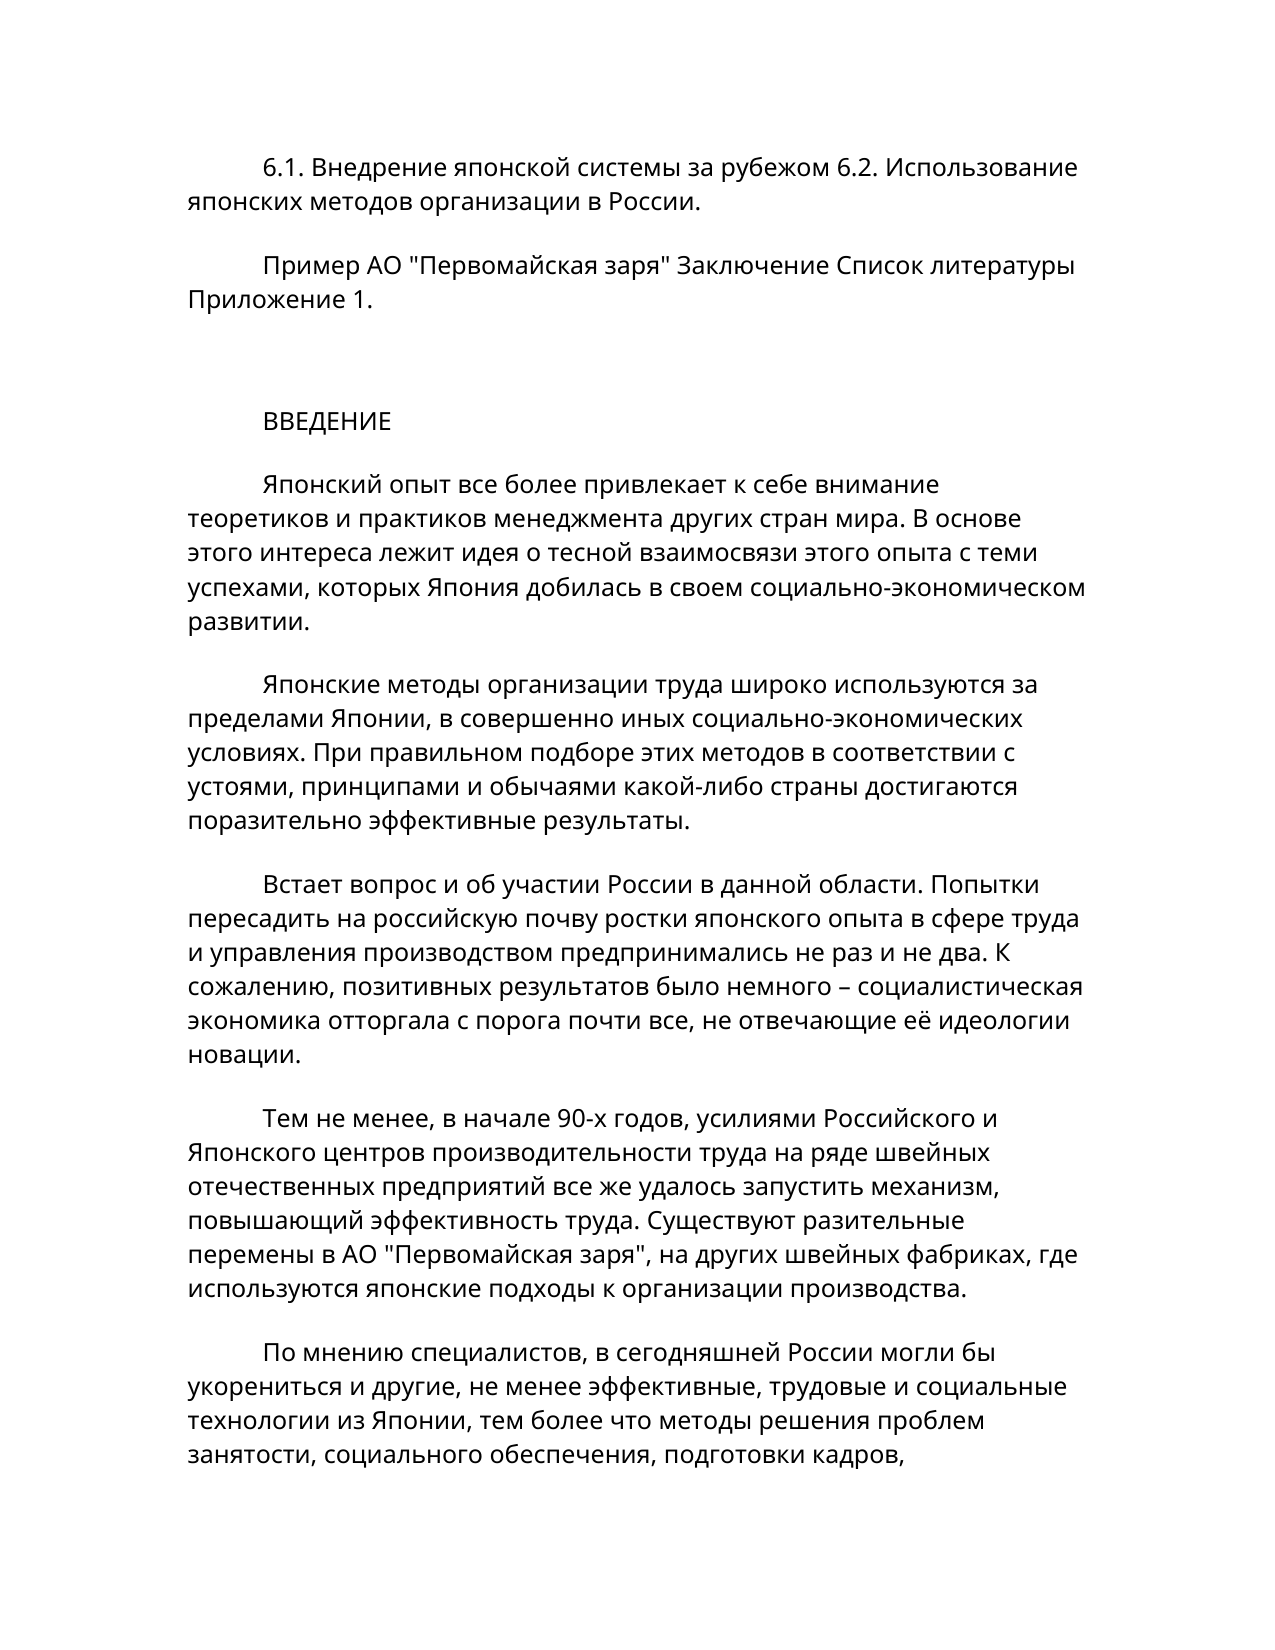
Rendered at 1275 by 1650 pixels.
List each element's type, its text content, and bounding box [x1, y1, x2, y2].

text Японский опыт все более привлекает к себе внимание теоретиков и практиков менеджмента других стран мира. В основе этого интереса лежит идея о тесной взаимосвязи этого опыта с теми успехами, которых Япония добилась в своем социально-экономическом развитии. [187, 467, 1087, 637]
text Японские методы организации труда широко используются за пределами Японии, в совершенно иных социально-экономических условиях. При правильном подборе этих методов в соответствии с устоями, принципами и обычаями какой-либо страны достигаются поразительно эффективные результаты. [187, 667, 1087, 837]
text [187, 1334, 1087, 1471]
text ВВЕДЕНИЕ [187, 403, 1087, 437]
text 6.1. Внедрение японской системы за рубежом 6.2. Использование японских методов организации в России. [187, 150, 1087, 218]
text Тем не менее, в начале 90-х годов, усилиями Российского и Японского центров производительности труда на ряде швейных отечественных предприятий все же удалось запустить механизм, повышающий эффективность труда. Существуют разительные перемены в АО "Первомайская заря", на других швейных фабриках, где используются японские подходы к организации производства. [187, 1100, 1087, 1305]
text Пример АО "Первомайская заря" Заключение Список литературы Приложение 1. [187, 248, 1087, 316]
text Встает вопрос и об участии России в данной области. Попытки пересадить на российскую почву ростки японского опыта в сфере труда и управления производством предпринимались не раз и не два. К сожалению, позитивных результатов было немного – социалистическая экономика отторгала с порога почти все, не отвечающие её идеологии новации. [187, 867, 1087, 1071]
